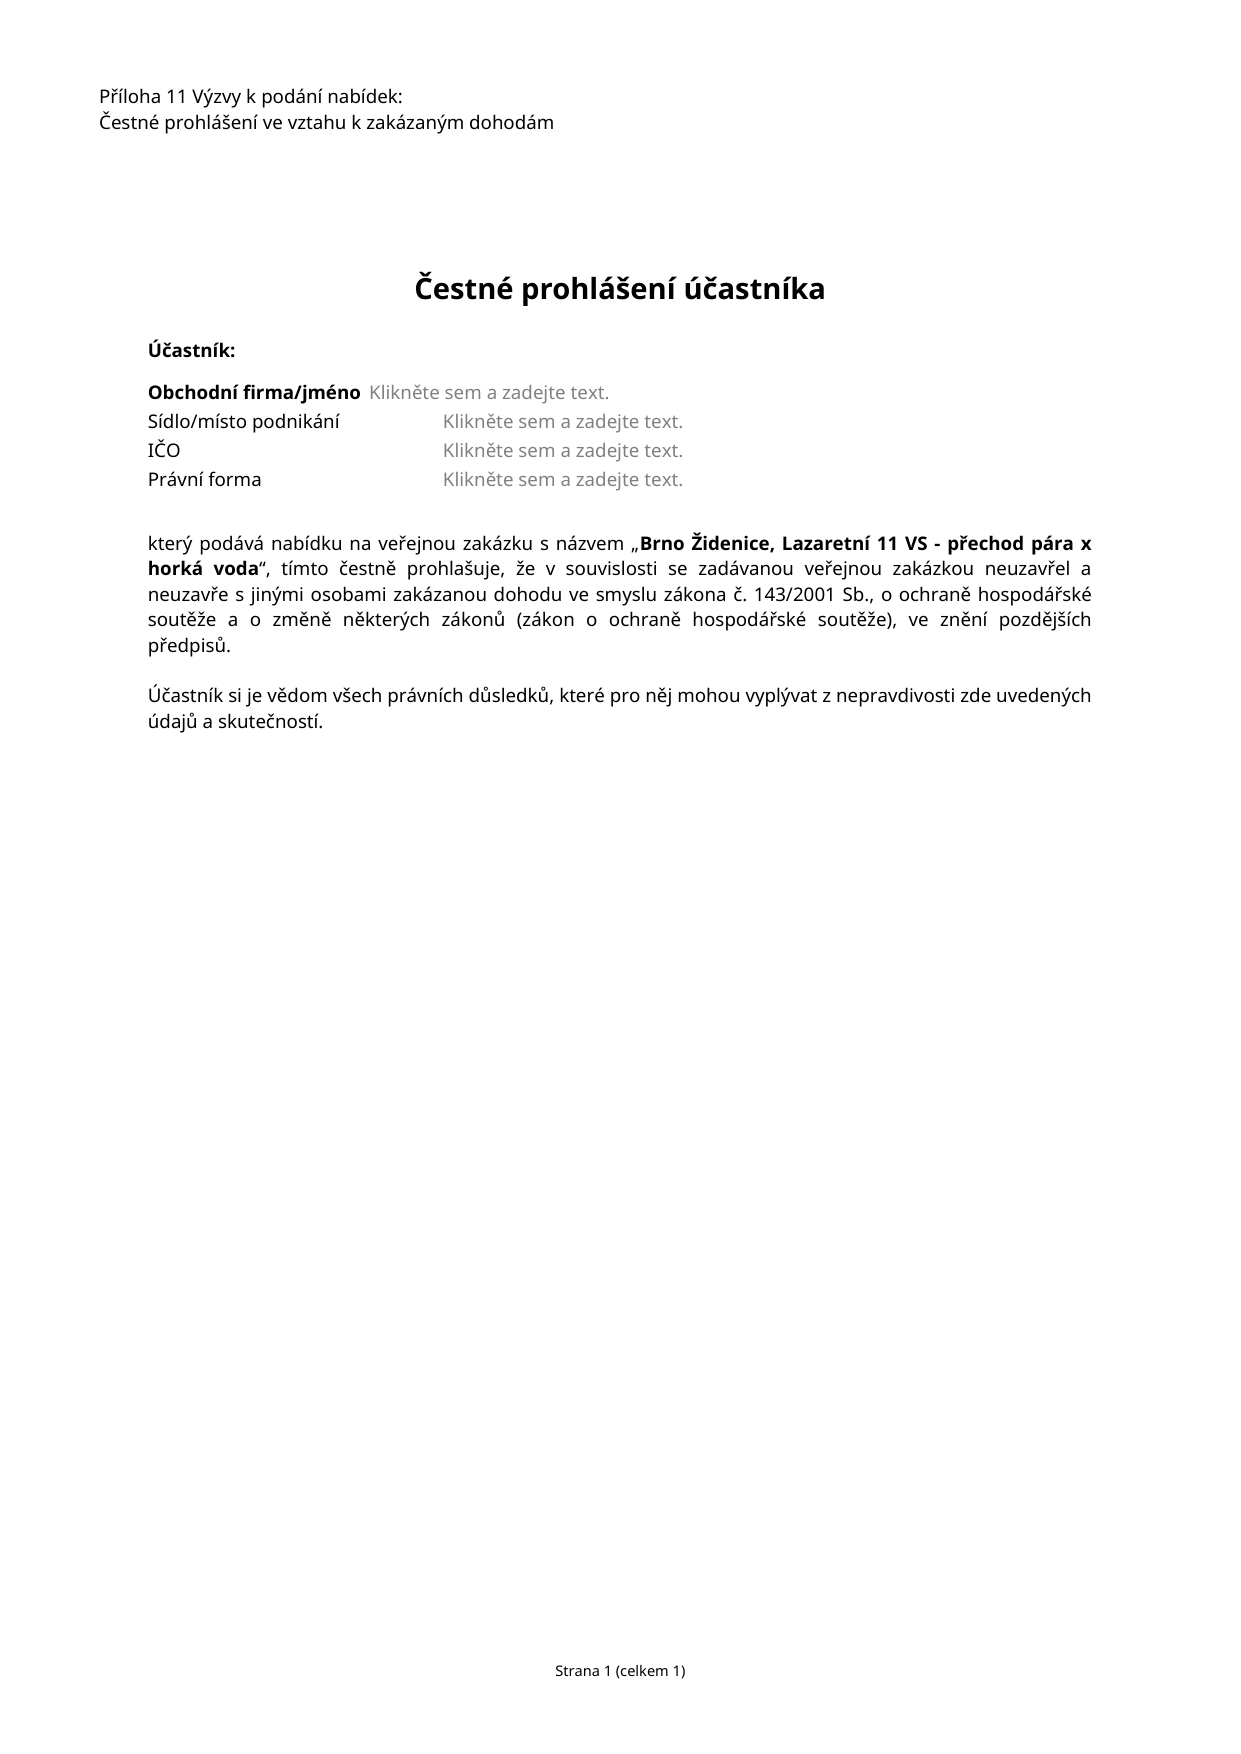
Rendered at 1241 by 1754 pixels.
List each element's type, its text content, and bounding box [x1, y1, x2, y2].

text Účastník si je vědom všech právních důsledků, které pro něj mohou vyplývat z nepravdivosti zde uvedených údajů a skutečností. [148, 683, 1093, 734]
text Účastník: [148, 333, 1093, 364]
text IČO [148, 434, 1093, 463]
text Obchodní firma/jméno [148, 376, 1093, 405]
text Právní forma [148, 463, 1093, 492]
text který podává nabídku na veřejnou zakázku s názvem „Brno Židenice, Lazaretní 11 VS - přechod pára x horká voda“, tímto čestně prohlašuje, že v souvislosti se zadávanou veřejnou zakázkou neuzavřel a neuzavře s jinými osobami zakázanou dohodu ve smyslu zákona č. 143/2001 Sb., o ochraně hospodářské soutěže a o změně některých zákonů (zákon o ochraně hospodářské soutěže), ve znění pozdějších předpisů. [148, 530, 1093, 658]
text Sídlo/místo podnikání [148, 405, 1093, 434]
title Čestné prohlášení účastníka [148, 268, 1093, 308]
